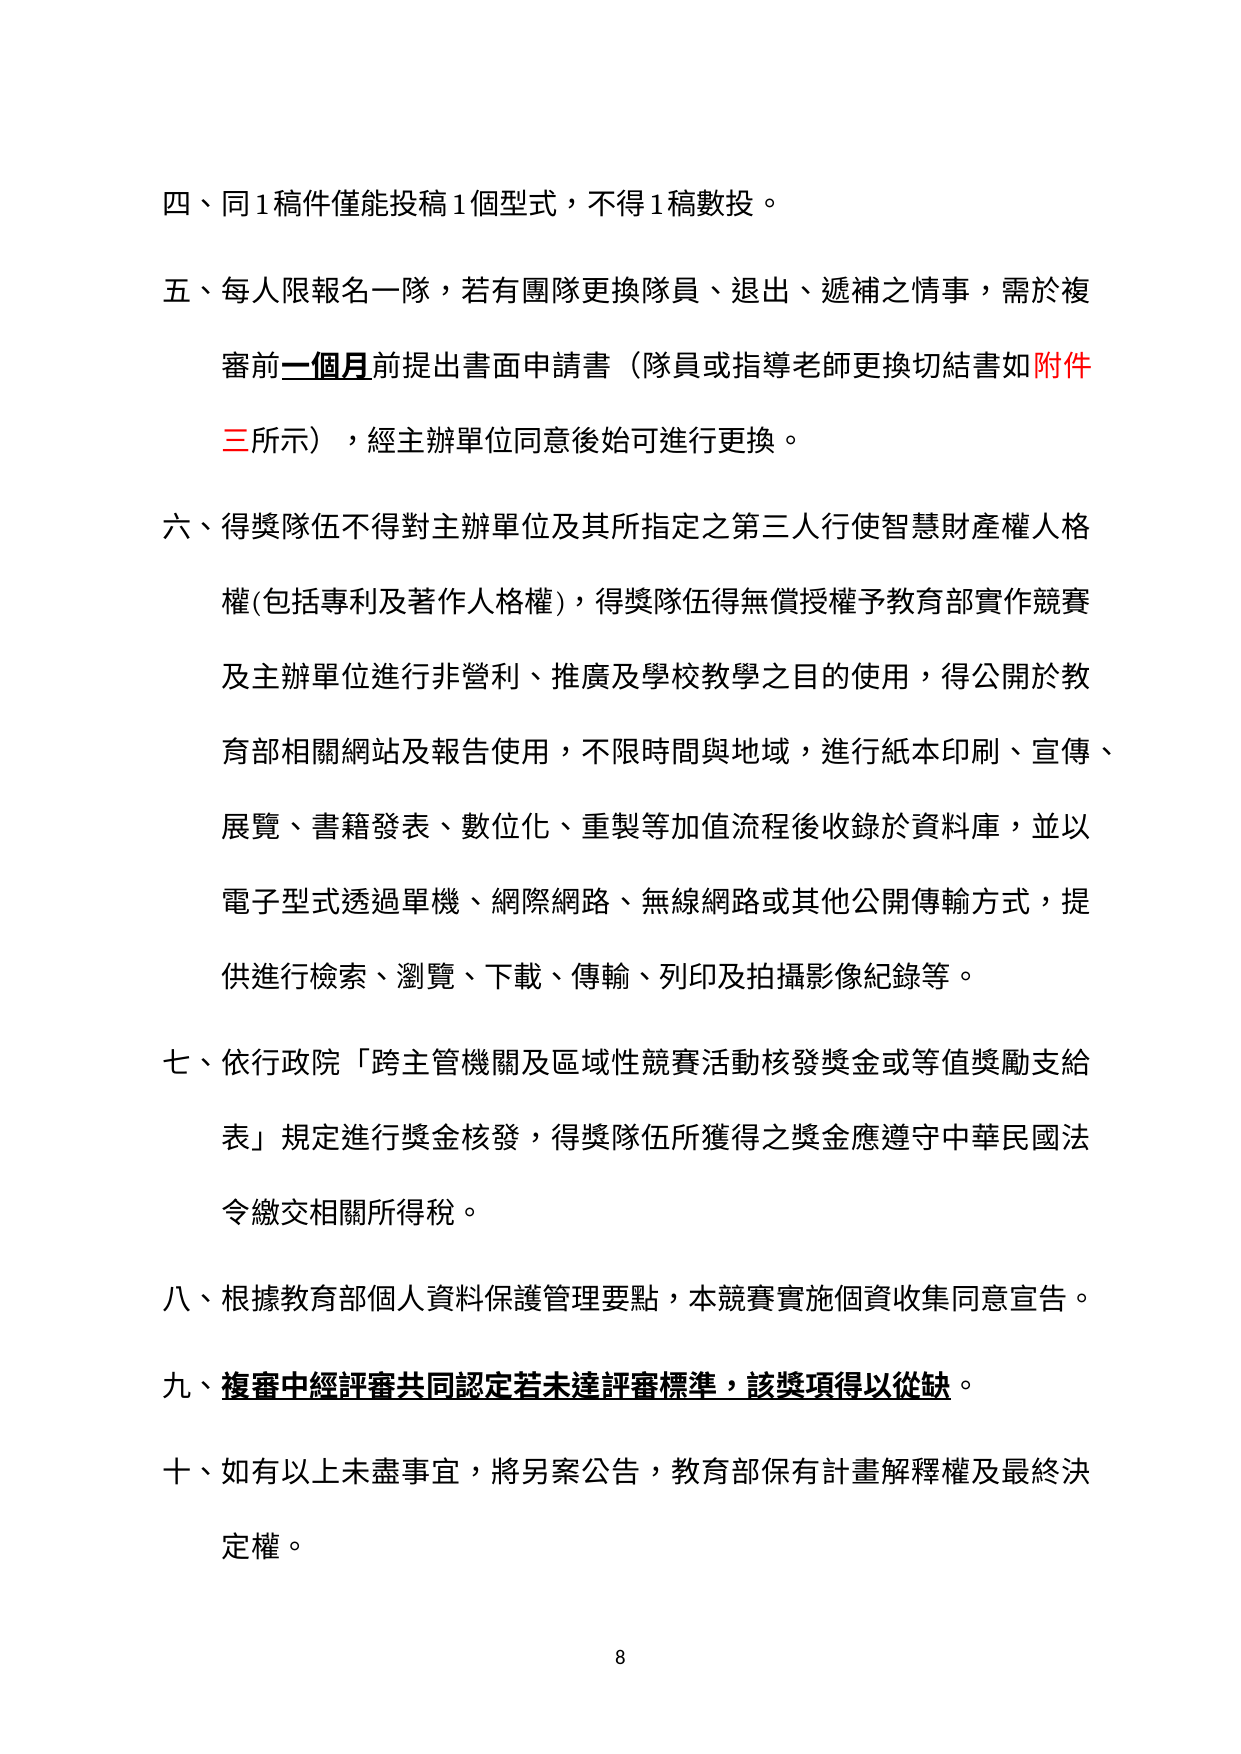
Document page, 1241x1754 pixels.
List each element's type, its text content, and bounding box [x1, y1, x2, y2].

list 如有以上未盡事宜，將另案公告，教育部保有計畫解釋權及最終決定權。 [162, 1432, 1092, 1582]
list 複審中經評審共同認定若未達評審標準，該獎項得以從缺。 [162, 1346, 1092, 1421]
list 根據教育部個人資料保護管理要點，本競賽實施個資收集同意宣告。 [162, 1259, 1092, 1334]
list 得獎隊伍不得對主辦單位及其所指定之第三人行使智慧財產權人格權(包括專利及著作人格權)，得獎隊伍得無償授權予教育部實作競賽及主辦單位進行非營利、推廣及學校教學之目的使用，得公開於教育部相關網站及報告使用，不限時間與地域，進行紙本印刷、宣傳、展覽、書籍發表、數位化、重製等加值流程後收錄於資料庫，並以電子型式透過單機、網際網路、無線網路或其他公開傳輸方式，提供進行檢索、瀏覽、下載、傳輸、列印及拍攝影像紀錄等。 [162, 487, 1092, 1012]
list 同1稿件僅能投稿1個型式，不得1稿數投。 [162, 164, 1092, 239]
list 依行政院「跨主管機關及區域性競賽活動核發獎金或等值獎勵支給表」規定進行獎金核發，得獎隊伍所獲得之獎金應遵守中華民國法令繳交相關所得稅。 [162, 1023, 1092, 1248]
list 每人限報名一隊，若有團隊更換隊員、退出、遞補之情事，需於複審前一個月前提出書面申請書（隊員或指導老師更換切結書如附件三所示），經主辦單位同意後始可進行更換。 [162, 251, 1092, 476]
